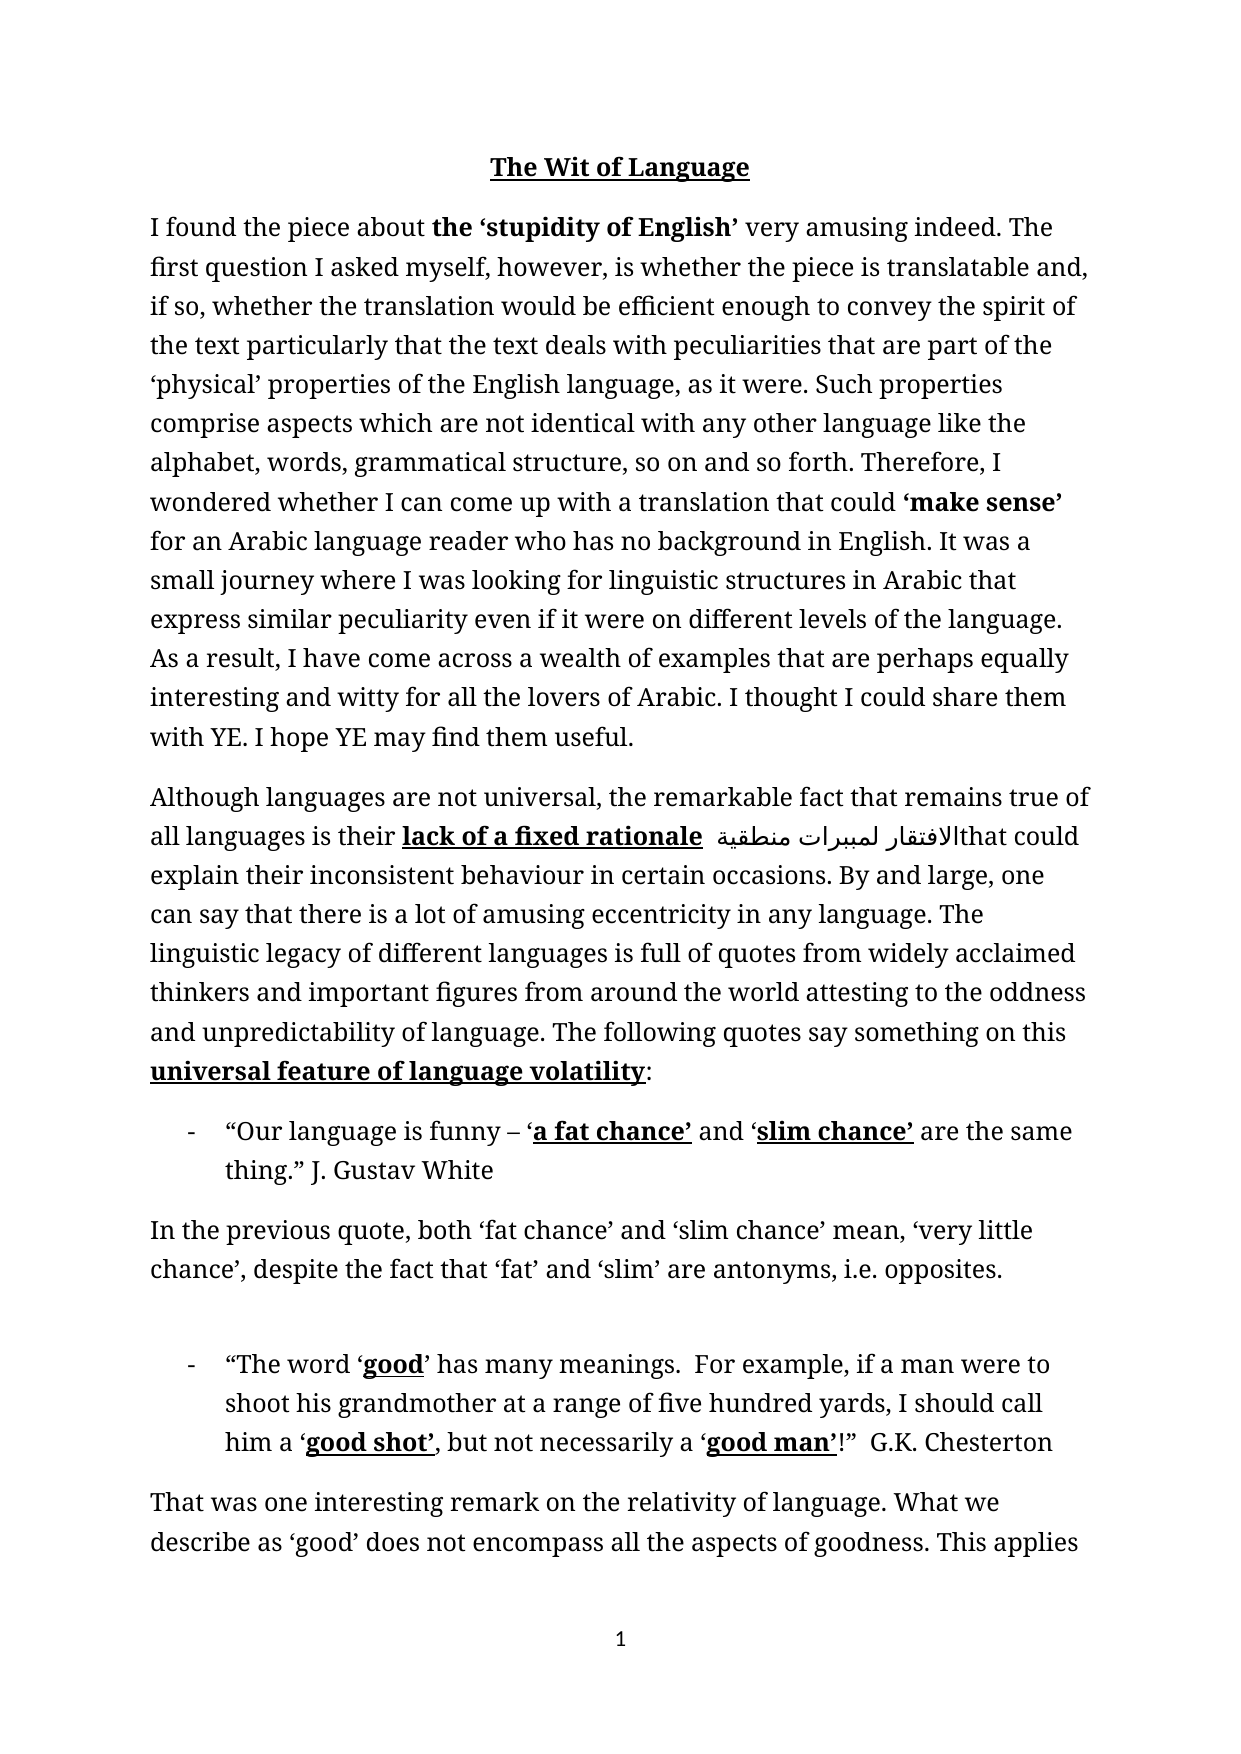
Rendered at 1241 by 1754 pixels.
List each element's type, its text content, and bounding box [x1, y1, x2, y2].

text In the previous quote, both ‘fat chance’ and ‘slim chance’ mean, ‘very little chance’, despite the fact that ‘fat’ and ‘slim’ are antonyms, i.e. opposites. [150, 1212, 1090, 1286]
text Although languages are not universal, the remarkable fact that remains true of all languages is their lack of a fixed rationale الافتقار لمببرات منطقيةthat could explain their inconsistent behaviour in certain occasions. By and large, one can say that there is a lot of amusing eccentricity in any language. The linguistic legacy of different languages is full of quotes from widely acclaimed thinkers and important figures from around the world attesting to the oddness and unpredictability of language. The following quotes say something on this universal feature of language volatility: [150, 779, 1090, 1087]
text I found the piece about the ‘stupidity of English’ very amusing indeed. The first question I asked myself, however, is whether the piece is translatable and, if so, whether the translation would be efficient enough to convey the spirit of the text particularly that the text deals with peculiarities that are part of the ‘physical’ properties of the English language, as it were. Such properties comprise aspects which are not identical with any other language like the alphabet, words, grammatical structure, so on and so forth. Therefore, I wondered whether I can come up with a translation that could ‘make sense’ for an Arabic language reader who has no background in English. It was a small journey where I was looking for linguistic structures in Arabic that express similar peculiarity even if it were on different levels of the language. As a result, I have come across a wealth of examples that are perhaps equally interesting and witty for all the lovers of Arabic. I thought I could share them with YE. I hope YE may find them useful. [150, 210, 1090, 753]
list “Our language is funny – ‘a fat chance’ and ‘slim chance’ are the same thing.” J. Gustav White [187, 1113, 1090, 1187]
text The Wit of Language [150, 150, 1090, 184]
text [150, 1485, 1090, 1558]
list “The word ‘good’ has many meanings. For example, if a man were to shoot his grandmother at a range of five hundred yards, I should call him a ‘good shot’, but not necessarily a ‘good man’!” G.K. Chesterton [187, 1347, 1090, 1459]
